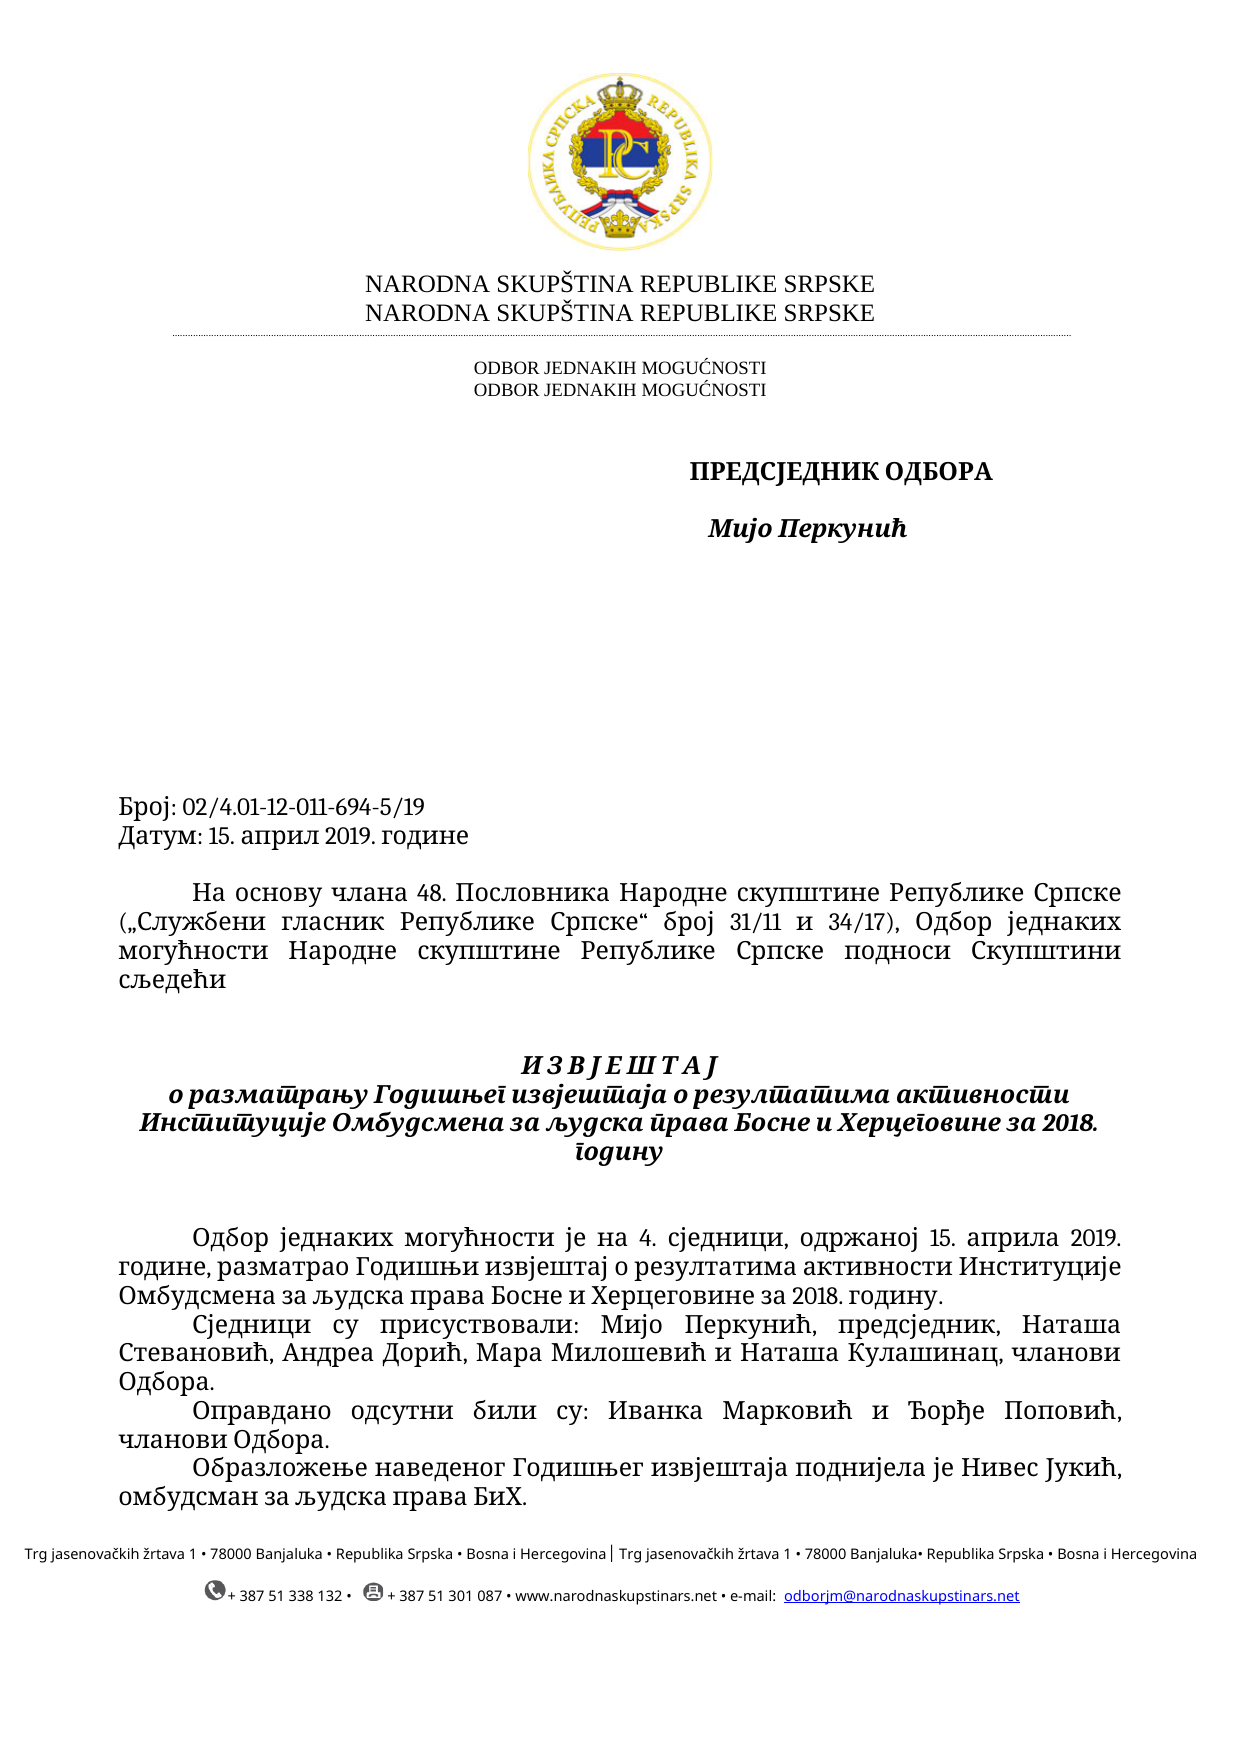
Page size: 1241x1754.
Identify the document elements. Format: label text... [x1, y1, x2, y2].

text И З В Ј Е Ш Т А Ј [118, 1052, 1122, 1081]
text Мијо Перкунић [634, 515, 1122, 544]
text На основу члана 48. Пословника Народне скупштине Републике Српске („Службени гласник Републике Српске“ број 31/11 и 34/17), Одбор једнаких могућности Народне скупштине Републике Српске подноси Скупштини сљедећи [118, 879, 1122, 994]
text Образложење наведеног Годишњег извјештаја поднијела је Нивес Јукић, омбудсман за људска права БиХ. [118, 1454, 1122, 1512]
text Одбор једнаких могућности је на 4. сједници, одржаној 15. априла 2019. године, разматрао Годишњи извјештај о резултатима активности Институције Омбудсмена за људска права Босне и Херцеговине за 2018. годину. [118, 1224, 1122, 1311]
text о разматрању Годишњег извјештаја о резултатима активности Институције Омбудсмена за људска права Босне и Херцеговине за 2018. годину [118, 1081, 1122, 1167]
text Оправдано одсутни били су: Иванка Марковић и Ђорђе Поповић, чланови Одбора. [118, 1397, 1122, 1454]
text Сједници су присуствовали: Мијо Перкунић, предсједник, Наташа Стевановић, Андреа Дорић, Мара Милошевић и Наташа Кулашинац, чланови Одбора. [118, 1311, 1122, 1397]
text ПРЕДСЈЕДНИК ОДБОРА [118, 458, 1122, 487]
text Број: 02/4.01-12-011-694-5/19 [118, 793, 1122, 822]
text Датум: 15. април 2019. године [118, 822, 1122, 851]
